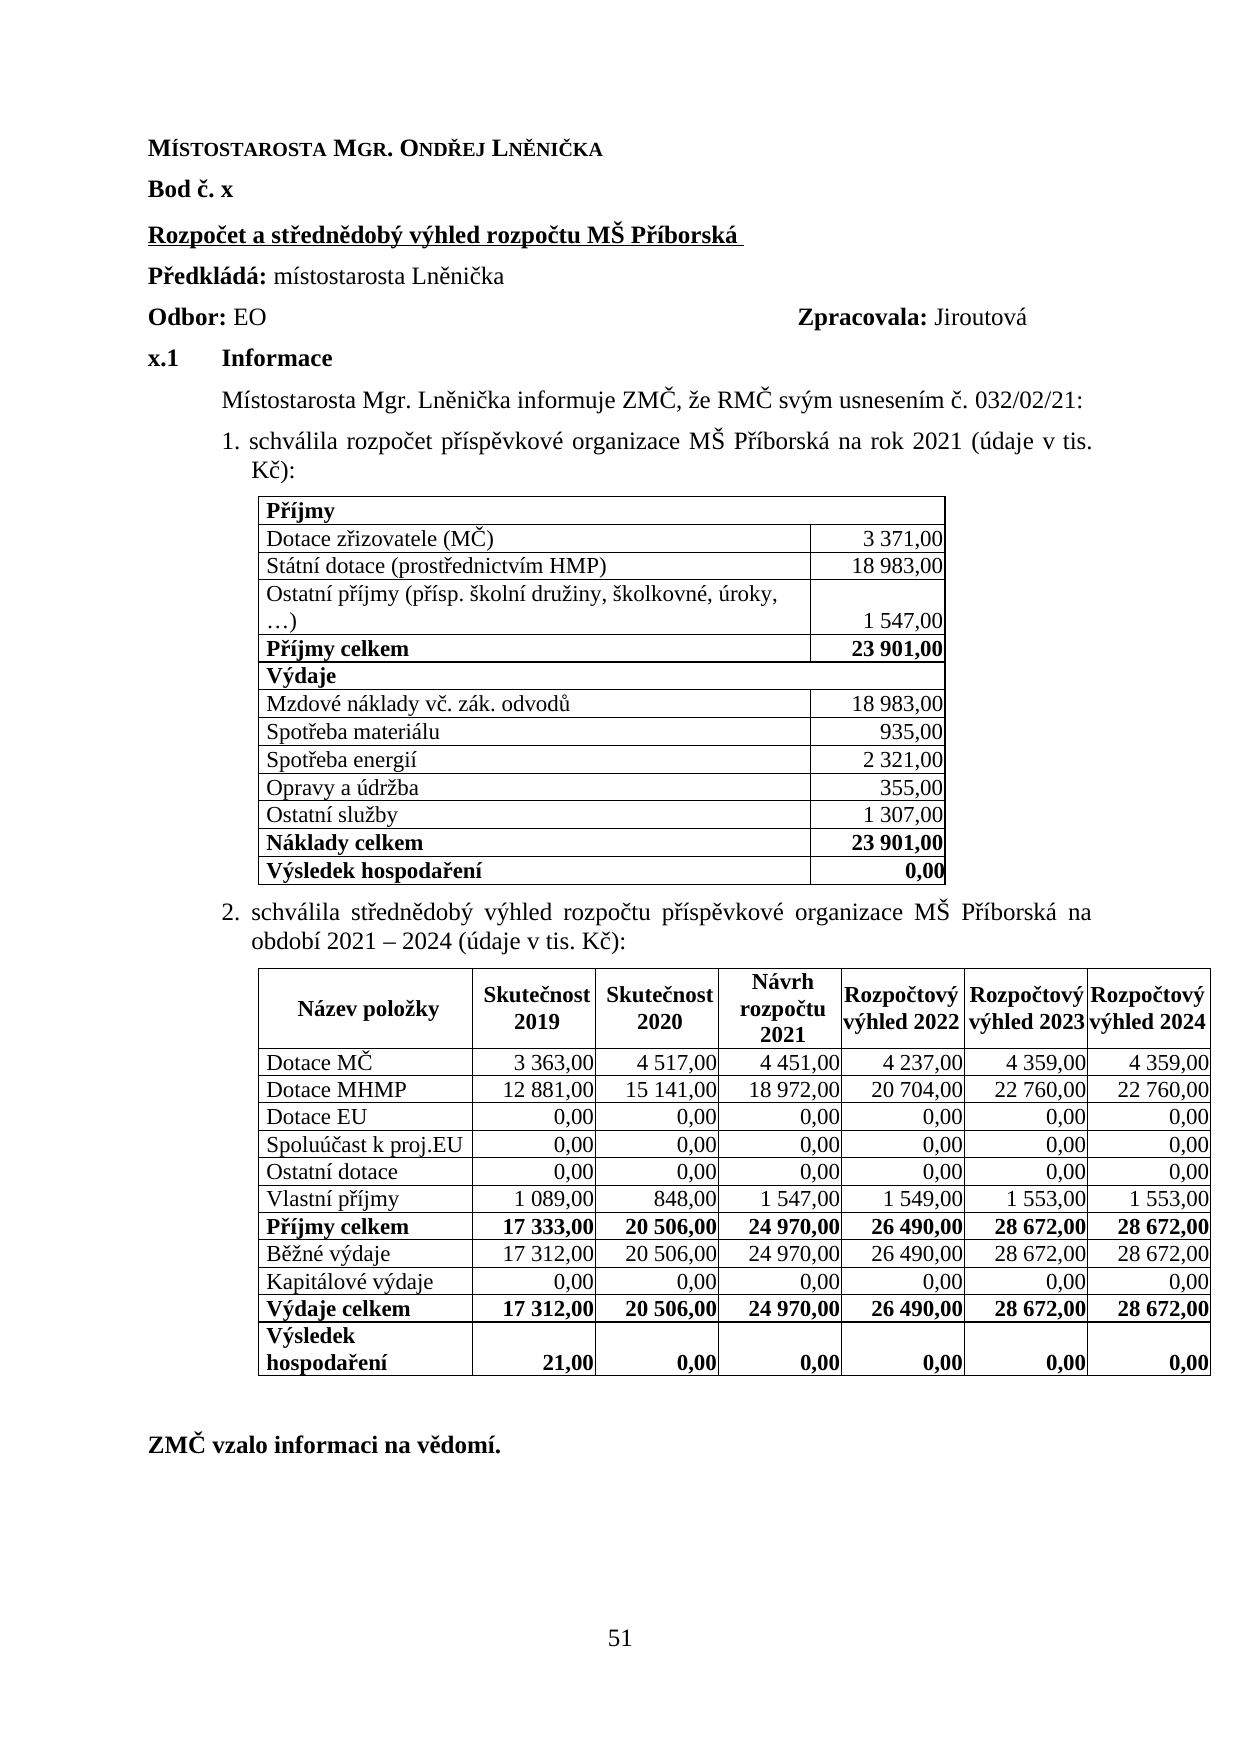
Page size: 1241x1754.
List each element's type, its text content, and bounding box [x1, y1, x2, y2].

table_cell 15 141,00 [596, 1076, 718, 1102]
table_cell 26 490,00 [842, 1240, 964, 1267]
table_cell Dotace MHMP [259, 1076, 472, 1102]
table_cell 0,00 [811, 857, 944, 884]
table_header Název položky [259, 969, 472, 1047]
table_cell 4 359,00 [1088, 1049, 1210, 1075]
table_cell 18 983,00 [811, 690, 944, 717]
table_cell Spotřeba materiálu [259, 718, 810, 745]
text 2. schválila střednědobý výhled rozpočtu příspěvkové organizace MŠ Příborská na období 2021 – 2024 (údaje v tis. Kč): [221, 897, 1093, 955]
table_cell Kapitálové výdaje [259, 1268, 472, 1294]
table_cell 0,00 [965, 1323, 1087, 1375]
table_header Příjmy [259, 497, 811, 524]
table_cell 0,00 [1088, 1131, 1210, 1157]
text Bod č. x [148, 174, 1093, 203]
table_cell Příjmy celkem [259, 635, 810, 661]
table_cell Opravy a údržba [259, 774, 810, 800]
table_cell 0,00 [965, 1131, 1087, 1157]
text Odbor: EO Zpracovala: Jiroutová [148, 302, 1093, 331]
table_cell 0,00 [473, 1268, 595, 1294]
table_cell Ostatní služby [259, 801, 810, 828]
table_cell Spoluúčast k proj.EU [259, 1131, 472, 1157]
table_cell 1 307,00 [811, 801, 944, 828]
table_cell 26 490,00 [842, 1295, 964, 1321]
table_cell 4 451,00 [719, 1049, 841, 1075]
table_header Návrh rozpočtu 2021 [719, 969, 841, 1047]
table_cell Ostatní dotace [259, 1158, 472, 1184]
table_cell 0,00 [719, 1323, 841, 1375]
table_cell 0,00 [965, 1158, 1087, 1184]
table_cell 0,00 [596, 1323, 718, 1375]
table_header Skutečnost 2020 [596, 969, 718, 1047]
table_header Rozpočtový výhled 2024 [1088, 969, 1210, 1047]
table_cell 21,00 [473, 1323, 595, 1375]
table_cell Výsledek hospodaření [259, 1323, 472, 1375]
table_cell 0,00 [596, 1268, 718, 1294]
table_header Rozpočtový výhled 2022 [842, 969, 964, 1047]
table_cell 0,00 [1088, 1158, 1210, 1184]
table_cell 17 333,00 [473, 1213, 595, 1239]
table_cell 17 312,00 [473, 1240, 595, 1267]
table_cell 28 672,00 [1088, 1213, 1210, 1239]
table_cell 4 359,00 [965, 1049, 1087, 1075]
table_cell Výsledek hospodaření [259, 857, 810, 884]
table_cell 26 490,00 [842, 1213, 964, 1239]
table_cell 0,00 [596, 1131, 718, 1157]
table_cell 0,00 [719, 1268, 841, 1294]
table_cell 0,00 [719, 1103, 841, 1130]
table_cell 0,00 [842, 1131, 964, 1157]
table_cell 1 089,00 [473, 1186, 595, 1212]
table_cell 12 881,00 [473, 1076, 595, 1102]
table_cell Výdaje celkem [259, 1295, 472, 1321]
table_cell Náklady celkem [259, 829, 810, 856]
table_cell Dotace zřizovatele (MČ) [259, 525, 810, 552]
table_cell Výdaje [259, 663, 811, 689]
table_cell Ostatní příjmy (přísp. školní družiny, školkovné, úroky,…) [259, 580, 810, 633]
table_cell 4 237,00 [842, 1049, 964, 1075]
table_cell 23 901,00 [811, 829, 944, 856]
table_header [811, 497, 944, 524]
table_cell 22 760,00 [965, 1076, 1087, 1102]
table_cell 2 321,00 [811, 746, 944, 773]
table_cell Příjmy celkem [259, 1213, 472, 1239]
table_cell 28 672,00 [1088, 1240, 1210, 1267]
table_cell 0,00 [965, 1268, 1087, 1294]
table_cell 0,00 [719, 1158, 841, 1184]
table_cell 0,00 [473, 1103, 595, 1130]
table_cell 848,00 [596, 1186, 718, 1212]
table_cell 4 517,00 [596, 1049, 718, 1075]
table_cell 0,00 [596, 1103, 718, 1130]
table_cell Spotřeba energií [259, 746, 810, 773]
table_cell Mzdové náklady vč. zák. odvodů [259, 690, 810, 717]
table_cell 0,00 [1088, 1103, 1210, 1130]
table_cell 28 672,00 [965, 1295, 1087, 1321]
table_cell 20 506,00 [596, 1213, 718, 1239]
text Předkládá: místostarosta Lněnička [148, 261, 1093, 290]
table_cell 0,00 [473, 1131, 595, 1157]
text 1. schválila rozpočet příspěvkové organizace MŠ Příborská na rok 2021 (údaje v tis. Kč): [221, 426, 1093, 483]
table_cell [811, 663, 944, 689]
table_cell 20 704,00 [842, 1076, 964, 1102]
table_cell 355,00 [811, 774, 944, 800]
table_cell 24 970,00 [719, 1240, 841, 1267]
table_cell 0,00 [842, 1158, 964, 1184]
table_cell 23 901,00 [811, 635, 944, 661]
table_cell 17 312,00 [473, 1295, 595, 1321]
table_cell 0,00 [719, 1131, 841, 1157]
table_cell Běžné výdaje [259, 1240, 472, 1267]
text ZMČ vzalo informaci na vědomí. [148, 1430, 1093, 1459]
table_header Rozpočtový výhled 2023 [965, 969, 1087, 1047]
table_cell 1 553,00 [1088, 1186, 1210, 1212]
table_cell 20 506,00 [596, 1240, 718, 1267]
table_cell 28 672,00 [1088, 1295, 1210, 1321]
table_cell 935,00 [811, 718, 944, 745]
table_cell 0,00 [1088, 1268, 1210, 1294]
table_header Skutečnost 2019 [473, 969, 595, 1047]
table_cell 1 547,00 [719, 1186, 841, 1212]
table_cell 3 371,00 [811, 525, 944, 552]
table_cell 0,00 [596, 1158, 718, 1184]
text Místostarosta Mgr. Ondřej Lněnička [148, 133, 1093, 162]
table_cell 18 983,00 [811, 553, 944, 579]
table_cell 0,00 [473, 1158, 595, 1184]
table_cell 3 363,00 [473, 1049, 595, 1075]
subtitle Rozpočet a střednědobý výhled rozpočtu MŠ Příborská [148, 220, 1093, 248]
table_cell 24 970,00 [719, 1213, 841, 1239]
table_cell 1 553,00 [965, 1186, 1087, 1212]
table_cell 20 506,00 [596, 1295, 718, 1321]
table_cell Dotace EU [259, 1103, 472, 1130]
table_cell Státní dotace (prostřednictvím HMP) [259, 553, 810, 579]
text Místostarosta Mgr. Lněnička informuje ZMČ, že RMČ svým usnesením č. 032/02/21: [148, 385, 1093, 413]
table_cell Vlastní příjmy [259, 1186, 472, 1212]
text x.1 Informace [148, 343, 1093, 372]
table_cell 0,00 [1088, 1323, 1210, 1375]
table_cell 28 672,00 [965, 1213, 1087, 1239]
table_cell 18 972,00 [719, 1076, 841, 1102]
table_cell 24 970,00 [719, 1295, 841, 1321]
table_cell Dotace MČ [259, 1049, 472, 1075]
table_cell 28 672,00 [965, 1240, 1087, 1267]
table_cell 0,00 [842, 1103, 964, 1130]
table_cell 0,00 [842, 1268, 964, 1294]
table_cell 1 547,00 [811, 580, 944, 633]
table_cell 22 760,00 [1088, 1076, 1210, 1102]
table_cell 0,00 [965, 1103, 1087, 1130]
table_cell 0,00 [842, 1323, 964, 1375]
table_cell 1 549,00 [842, 1186, 964, 1212]
